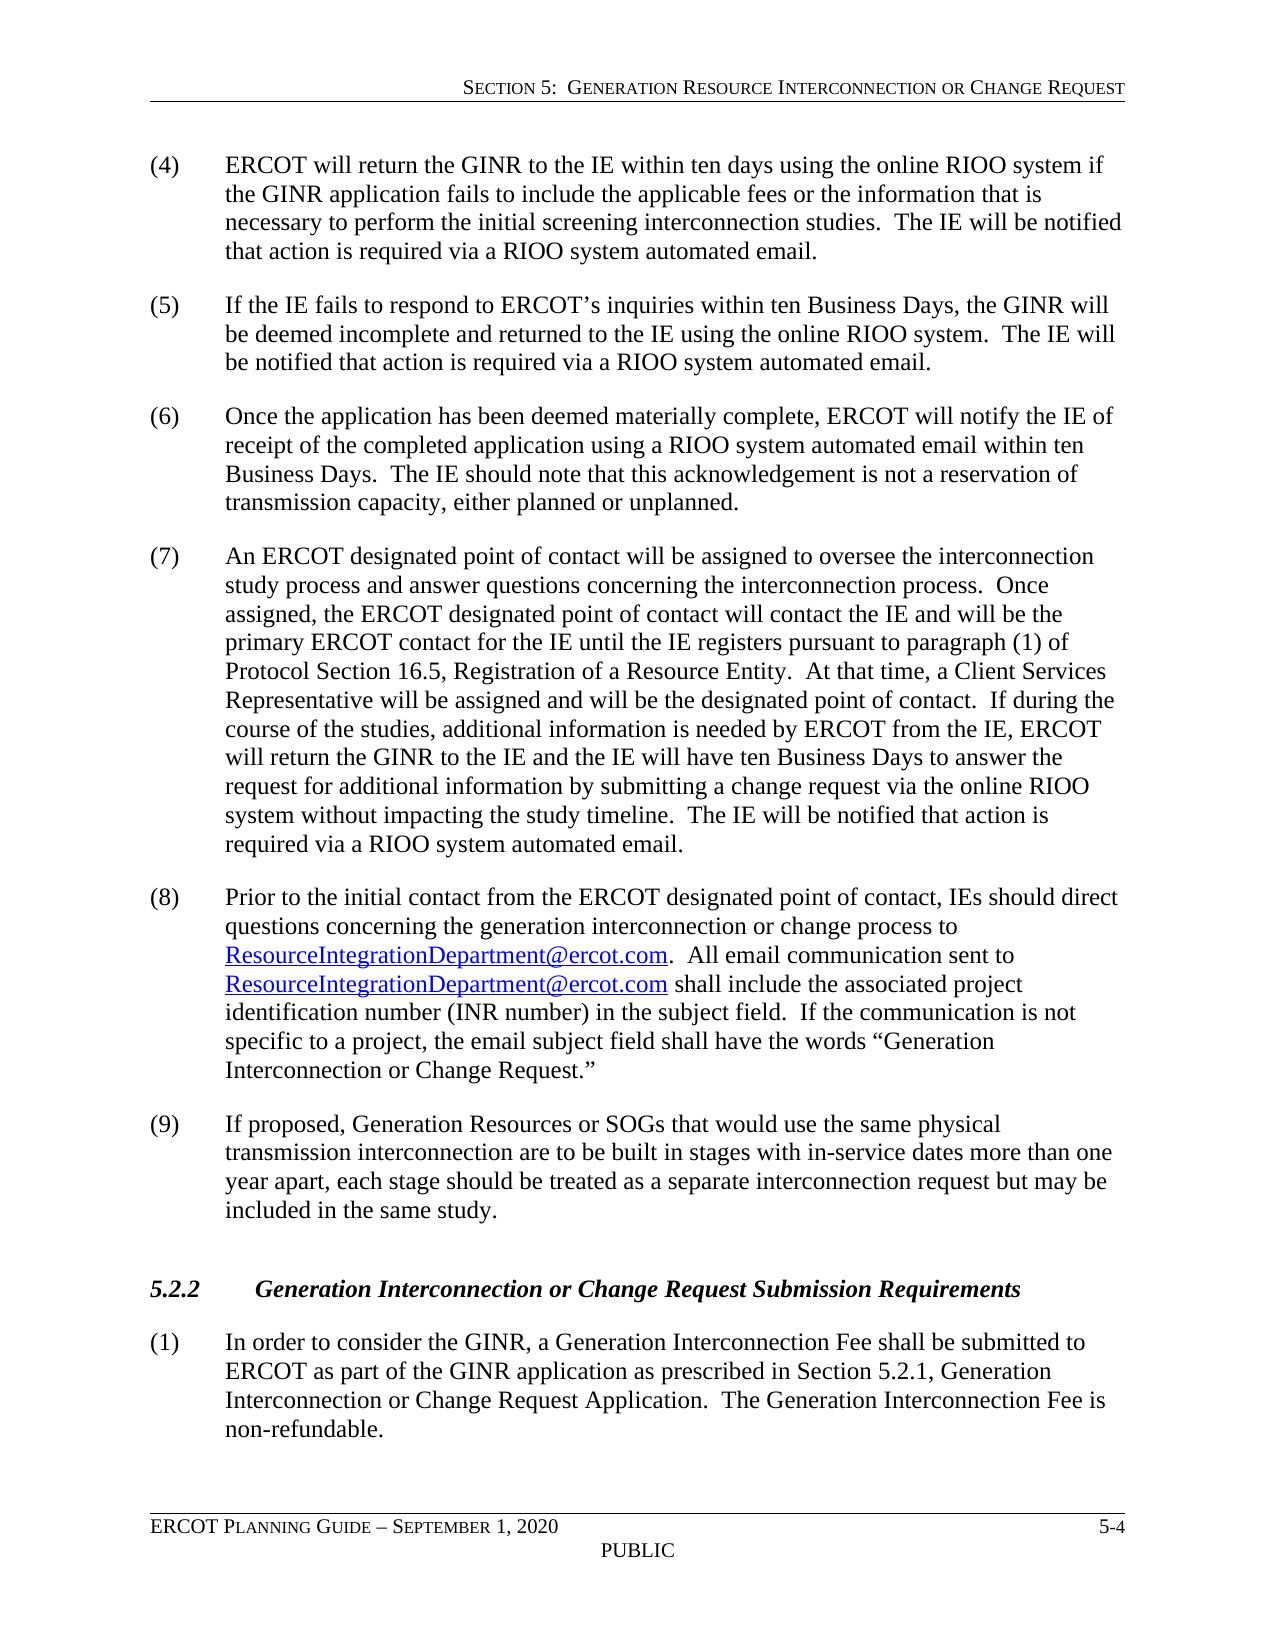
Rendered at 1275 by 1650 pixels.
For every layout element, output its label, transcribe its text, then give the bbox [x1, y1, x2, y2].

text (8) Prior to the initial contact from the ERCOT designated point of contact, IEs should direct questions concerning the generation interconnection or change process to ResourceIntegrationDepartment@ercot.com. All email communication sent to ResourceIntegrationDepartment@ercot.com shall include the associated project identification number (INR number) in the subject field. If the communication is not specific to a project, the email subject field shall have the words “Generation Interconnection or Change Request.” [150, 882, 1125, 1084]
text (9) If proposed, Generation Resources or SOGs that would use the same physical transmission interconnection are to be built in stages with in-service dates more than one year apart, each stage should be treated as a separate interconnection request but may be included in the same study. [150, 1109, 1125, 1224]
text (4) ERCOT will return the GINR to the IE within ten days using the online RIOO system if the GINR application fails to include the applicable fees or the information that is necessary to perform the initial screening interconnection studies. The IE will be notified that action is required via a RIOO system automated email. [150, 150, 1125, 265]
text (7) An ERCOT designated point of contact will be assigned to oversee the interconnection study process and answer questions concerning the interconnection process. Once assigned, the ERCOT designated point of contact will contact the IE and will be the primary ERCOT contact for the IE until the IE registers pursuant to paragraph (1) of Protocol Section 16.5, Registration of a Resource Entity. At that time, a Client Services Representative will be assigned and will be the designated point of contact. If during the course of the studies, additional information is needed by ERCOT from the IE, ERCOT will return the GINR to the IE and the IE will have ten Business Days to answer the request for additional information by submitting a change request via the online RIOO system without impacting the study timeline. The IE will be notified that action is required via a RIOO system automated email. [150, 541, 1125, 857]
text (5) If the IE fails to respond to ERCOT’s inquiries within ten Business Days, the GINR will be deemed incomplete and returned to the IE using the online RIOO system. The IE will be notified that action is required via a RIOO system automated email. [150, 290, 1125, 376]
text (1) In order to consider the GINR, a Generation Interconnection Fee shall be submitted to ERCOT as part of the GINR application as prescribed in Section 5.2.1, Generation Interconnection or Change Request Application. The Generation Interconnection Fee is non-refundable. [150, 1327, 1125, 1442]
text 5.2.2 Generation Interconnection or Change Request Submission Requirements [150, 1274, 1125, 1302]
text (6) Once the application has been deemed materially complete, ERCOT will notify the IE of receipt of the completed application using a RIOO system automated email within ten Business Days. The IE should note that this acknowledgement is not a reservation of transmission capacity, either planned or unplanned. [150, 401, 1125, 516]
